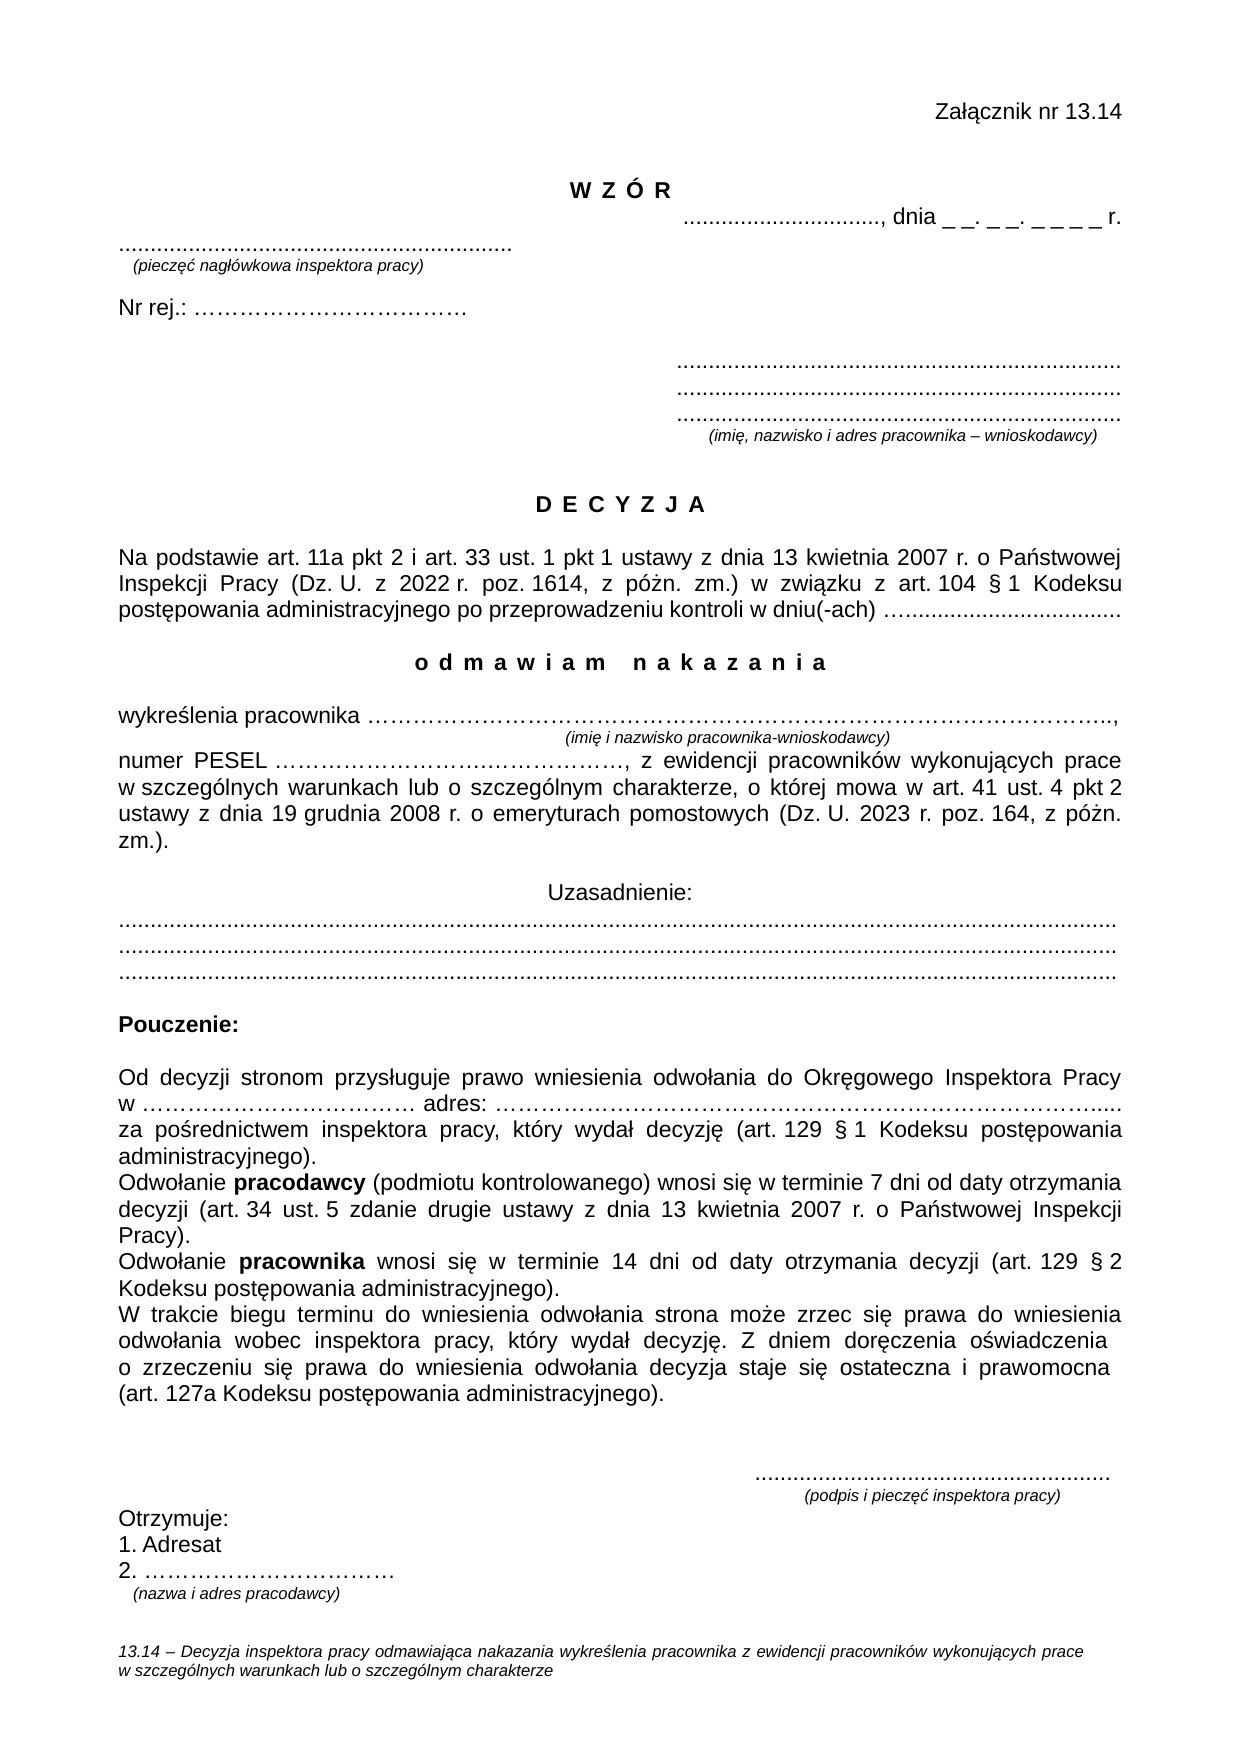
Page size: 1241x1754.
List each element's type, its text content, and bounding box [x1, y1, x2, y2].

text .............................................................. [118, 230, 1122, 256]
text ...................................................................... [118, 400, 1122, 426]
text Nr rej.: ……………………………… [118, 294, 1122, 321]
text ...................................................................... [118, 347, 1122, 373]
text Uzasadnienie: [118, 879, 1122, 906]
text 2. …………………………… [118, 1557, 1122, 1584]
text ..............................., dnia _ _. _ _. _ _ _ _ r. [118, 203, 1122, 230]
text (pieczęć nagłówkowa inspektora pracy) [118, 256, 1122, 275]
text (imię i nazwisko pracownika-wnioskodawcy) [546, 728, 1122, 747]
text (nazwa i adres pracodawcy) [118, 1584, 1122, 1603]
text DECYZJA [118, 491, 1122, 517]
text ............................................................................................................................................................. [118, 932, 1122, 958]
text ...................................................................... [118, 373, 1122, 400]
text wykreślenia pracownika …………………………………………………………………………………….., [118, 702, 1122, 728]
text Na podstawie art. 11a pkt 2 i art. 33 ust. 1 pkt 1 ustawy z dnia 13 kwietnia 2007 r. o Państwowej Inspekcji Pracy (Dz. U. z 2022 r. poz. 1614, z póżn. zm.) w związku z art. 104 § 1 Kodeksu postępowania administracyjnego po przeprowadzeniu kontroli w dniu(-ach) ….................................. [118, 543, 1122, 623]
text ........................................................ [743, 1459, 1122, 1485]
text W trakcie biegu terminu do wniesienia odwołania strona może zrzec się prawa do wniesienia odwołania wobec inspektora pracy, który wydał decyzję. Z dniem doręczenia oświadczenia o zrzeczeniu się prawa do wniesienia odwołania decyzja staje się ostateczna i prawomocna (art. 127a Kodeksu postępowania administracyjnego). [118, 1301, 1122, 1406]
text ............................................................................................................................................................. [118, 906, 1122, 932]
text odmawiam nakazania [118, 649, 1122, 675]
text (imię, nazwisko i adres pracownika – wnioskodawcy) [679, 426, 1122, 445]
text (podpis i pieczęć inspektora pracy) [743, 1485, 1122, 1504]
text Załącznik nr 13.14 [118, 98, 1122, 124]
text Odwołanie pracodawcy (podmiotu kontrolowanego) wnosi się w terminie 7 dni od daty otrzymania decyzji (art. 34 ust. 5 zdanie drugie ustawy z dnia 13 kwietnia 2007 r. o Państwowej Inspekcji Pracy). [118, 1169, 1122, 1248]
text numer PESEL ……………………….………………, z ewidencji pracowników wykonujących prace w szczególnych warunkach lub o szczególnym charakterze, o której mowa w art. 41 ust. 4 pkt 2 ustawy z dnia 19 grudnia 2008 r. o emeryturach pomostowych (Dz. U. 2023 r. poz. 164, z póżn. zm.). [118, 747, 1122, 853]
text ............................................................................................................................................................. [118, 958, 1122, 985]
text 1. Adresat [118, 1531, 1122, 1557]
text Od decyzji stronom przysługuje prawo wniesienia odwołania do Okręgowego Inspektora Pracy w ……………………………… adres: ……………………………………………………………………..... za pośrednictwem inspektora pracy, który wydał decyzję (art. 129 § 1 Kodeksu postępowania administracyjnego). [118, 1064, 1122, 1169]
text WZÓR [118, 177, 1122, 203]
text Pouczenie: [118, 1011, 1122, 1037]
text Otrzymuje: [118, 1504, 1122, 1531]
text Odwołanie pracownika wnosi się w terminie 14 dni od daty otrzymania decyzji (art. 129 § 2 Kodeksu postępowania administracyjnego). [118, 1248, 1122, 1301]
